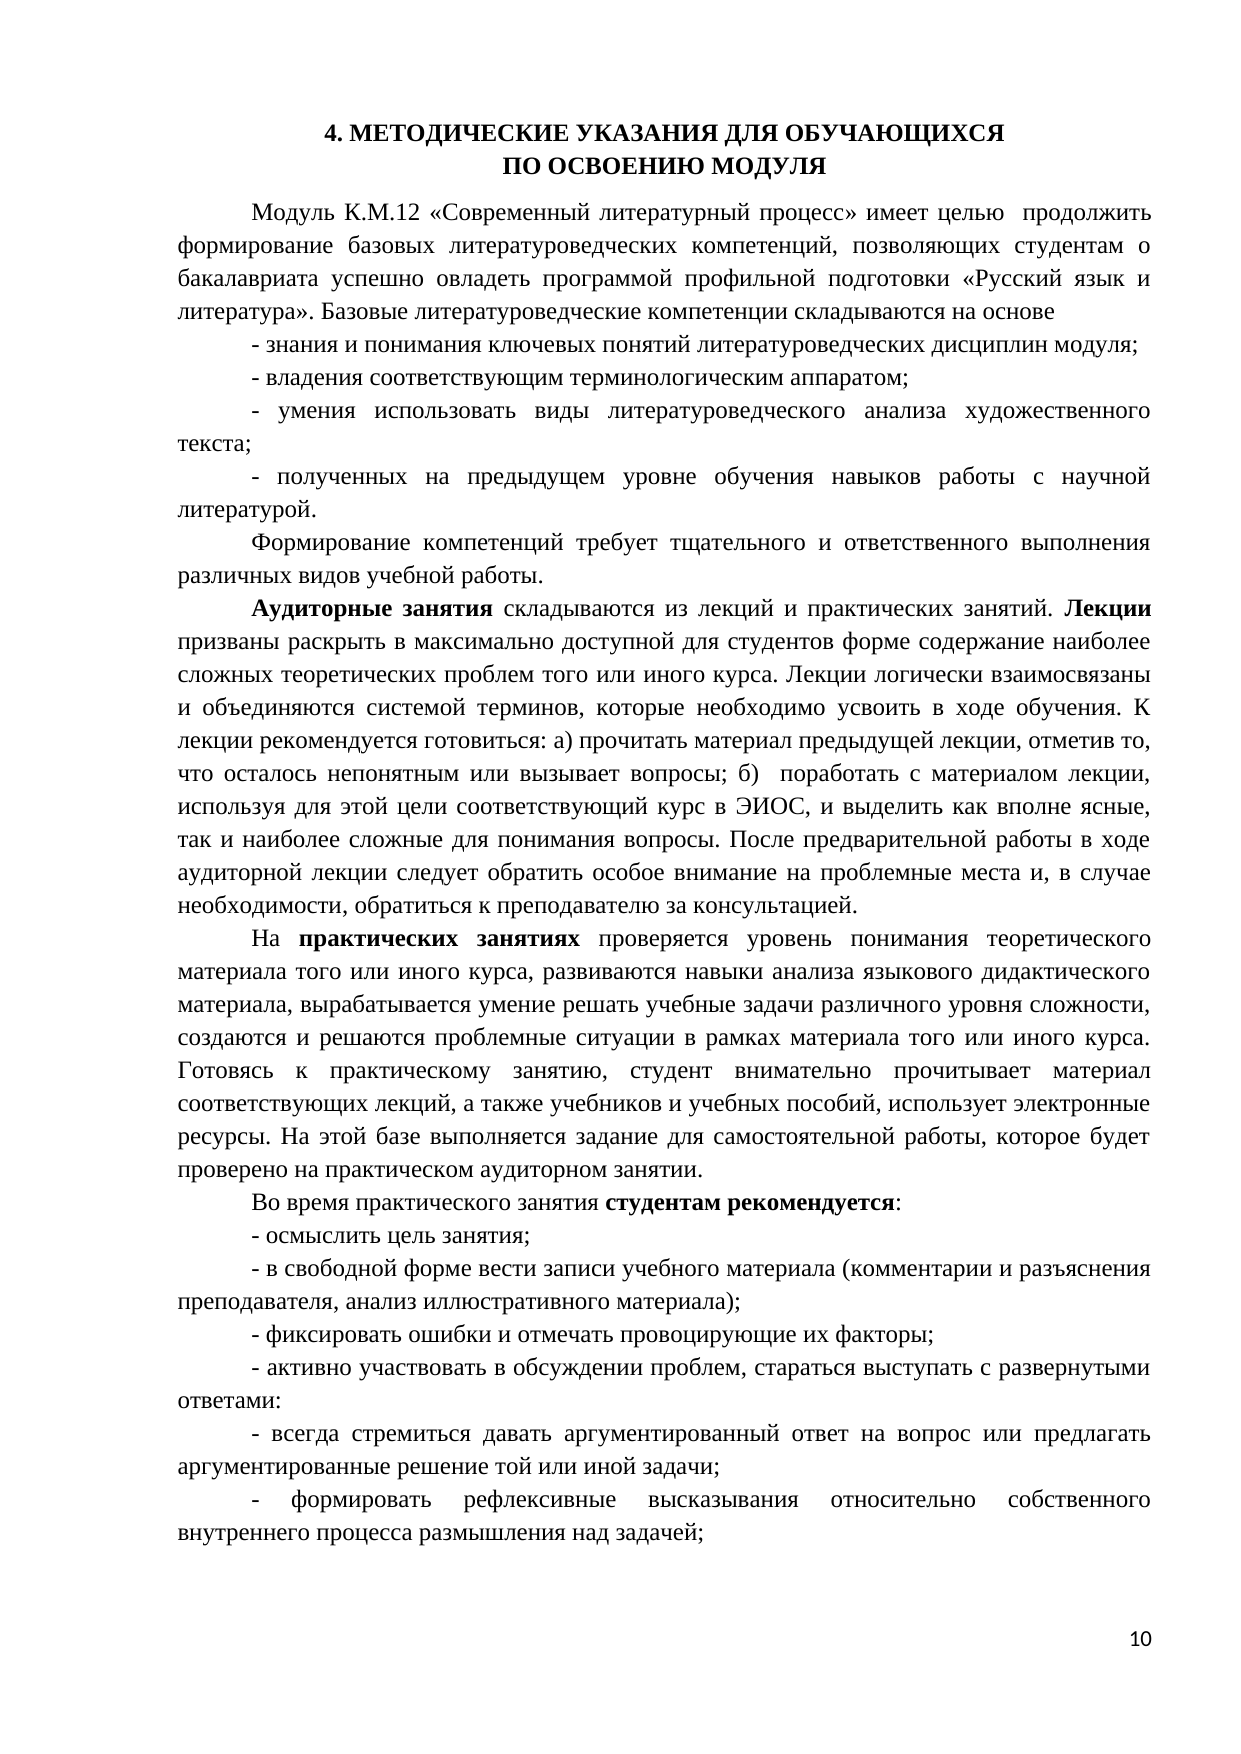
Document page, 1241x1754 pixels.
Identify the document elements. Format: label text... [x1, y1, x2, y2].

text Формирование компетенций требует тщательного и ответственного выполнения различных видов учебной работы. [177, 527, 1152, 589]
text - полученных на предыдущем уровне обучения навыков работы с научной литературой. [177, 461, 1152, 523]
text Аудиторные занятия складываются из лекций и практических занятий. Лекции призваны раскрыть в максимально доступной для студентов форме содержание наиболее сложных теоретических проблем того или иного курса. Лекции логически взаимосвязаны и объединяются системой терминов, которые необходимо усвоить в ходе обучения. К лекции рекомендуется готовиться: а) прочитать материал предыдущей лекции, отметив то, что осталось непонятным или вызывает вопросы; б) поработать с материалом лекции, используя для этой цели соответствующий курс в ЭИОС, и выделить как вполне ясные, так и наиболее сложные для понимания вопросы. После предварительной работы в ходе аудиторной лекции следует обратить особое внимание на проблемные места и, в случае необходимости, обратиться к преподавателю за консультацией. [177, 593, 1152, 919]
text - фиксировать ошибки и отмечать провоцирующие их факторы; [177, 1319, 1152, 1348]
text - знания и понимания ключевых понятий литературоведческих дисциплин модуля; [177, 329, 1152, 357]
text - в свободной форме вести записи учебного материала (комментарии и разъяснения преподавателя, анализ иллюстративного материала); [177, 1253, 1152, 1315]
text - всегда стремиться давать аргументированный ответ на вопрос или предлагать аргументированные решение той или иной задачи; [177, 1418, 1152, 1480]
text - умения использовать виды литературоведческого анализа художественного текста; [177, 395, 1152, 457]
text - формировать рефлексивные высказывания относительно собственного внутреннего процесса размышления над задачей; [177, 1484, 1152, 1546]
text - осмыслить цель занятия; [177, 1220, 1152, 1249]
text по освоению Модуля [177, 151, 1152, 180]
text - владения соответствующим терминологическим аппаратом; [177, 362, 1152, 391]
text На практических занятиях проверяется уровень понимания теоретического материала того или иного курса, развиваются навыки анализа языкового дидактического материала, вырабатывается умение решать учебные задачи различного уровня сложности, создаются и решаются проблемные ситуации в рамках материала того или иного курса. Готовясь к практическому занятию, студент внимательно прочитывает материал соответствующих лекций, а также учебников и учебных пособий, использует электронные ресурсы. На этой базе выполняется задание для самостоятельной работы, которое будет проверено на практическом аудиторном занятии. [177, 923, 1152, 1183]
text Во время практического занятия студентам рекомендуется: [177, 1187, 1152, 1216]
text - активно участвовать в обсуждении проблем, стараться выступать с развернутыми ответами: [177, 1352, 1152, 1414]
text Модуль К.М.12 «Современный литературный процесс» имеет целью продолжить формирование базовых литературоведческих компетенций, позволяющих студентам о бакалавриата успешно овладеть программой профильной подготовки «Русский язык и литература». Базовые литературоведческие компетенции складываются на основе [177, 197, 1152, 324]
text 4. Методические указания для обучающихся [177, 118, 1152, 147]
